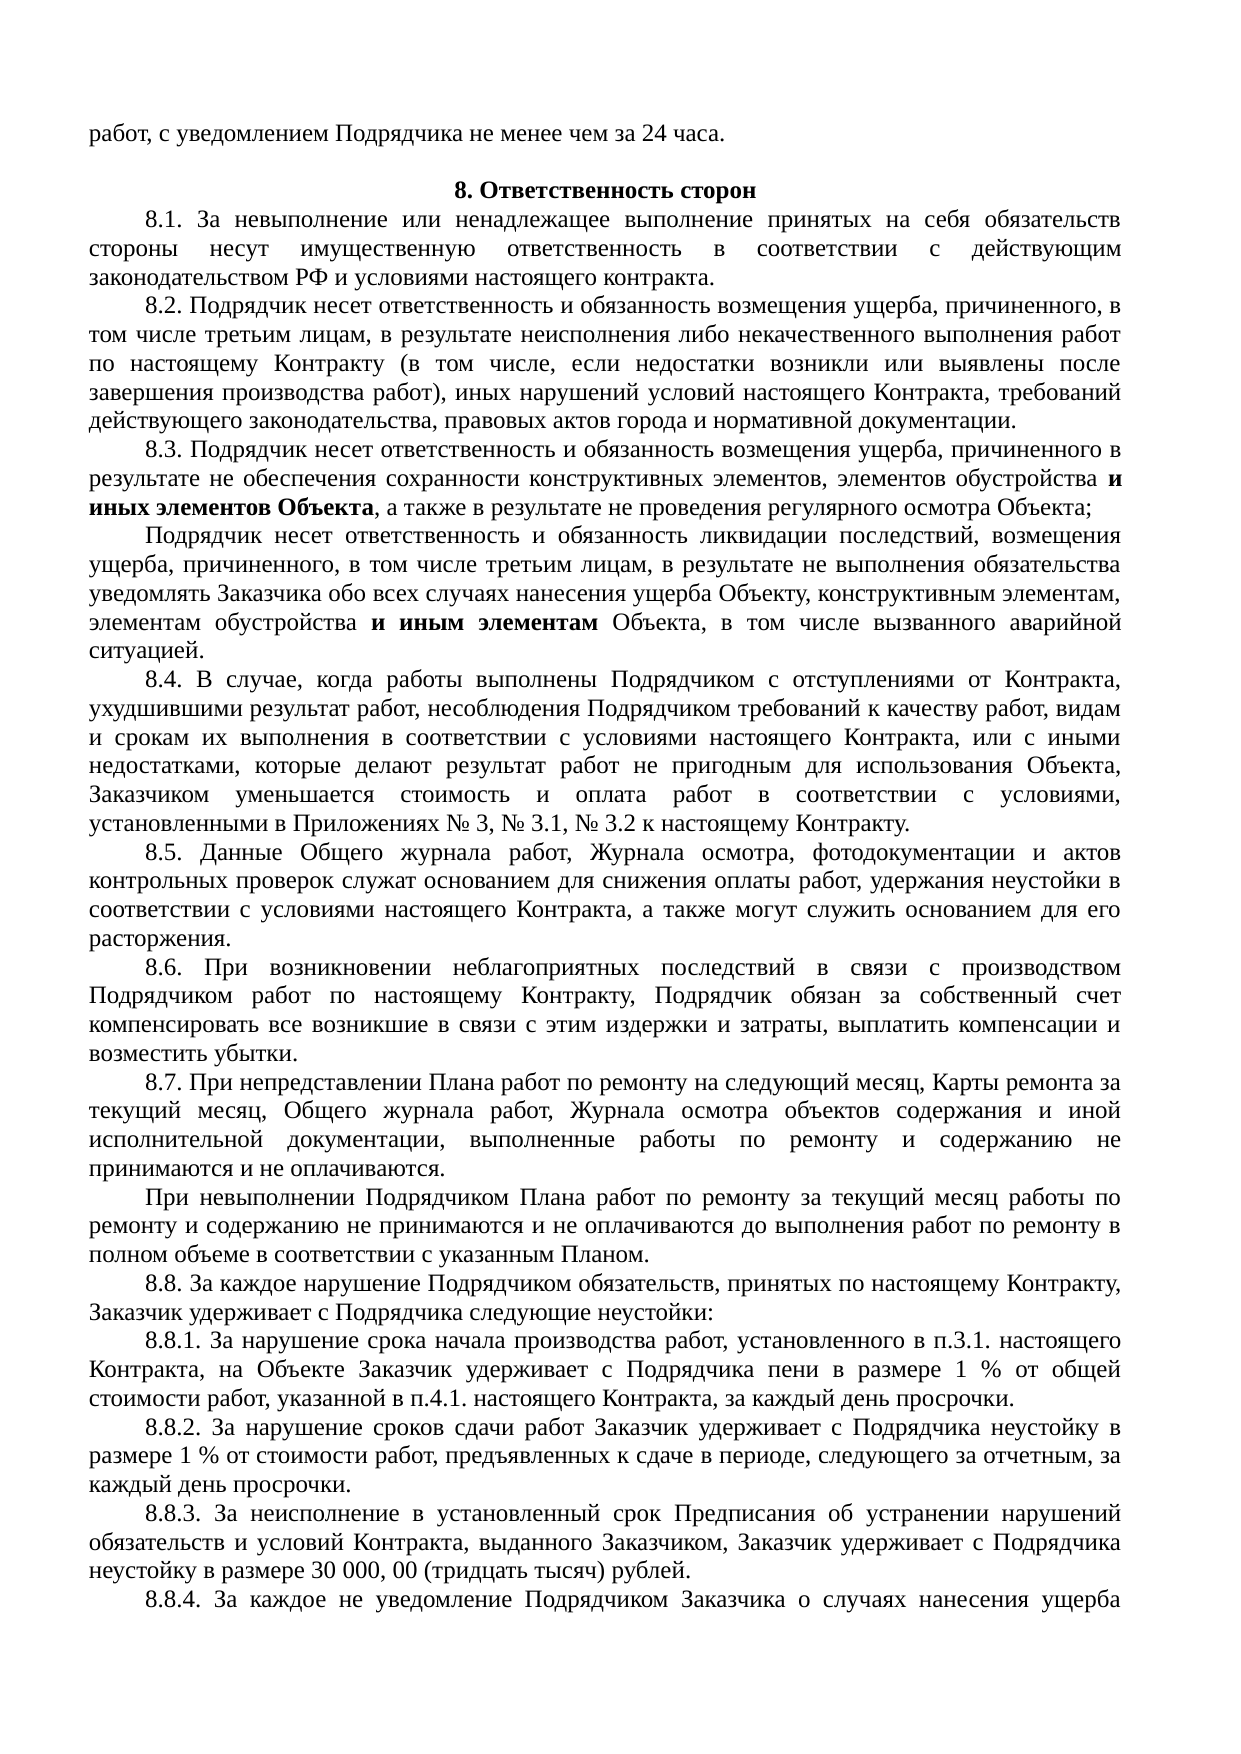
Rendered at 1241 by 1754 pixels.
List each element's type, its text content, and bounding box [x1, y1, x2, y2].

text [89, 118, 1122, 147]
text 8.8.2. За нарушение сроков сдачи работ Заказчик удерживает с Подрядчика неустойку в размере 1 % от стоимости работ, предъявленных к сдаче в периоде, следующего за отчетным, за каждый день просрочки. [89, 1412, 1122, 1498]
text 8.6. При возникновении неблагоприятных последствий в связи с производством Подрядчиком работ по настоящему Контракту, Подрядчик обязан за собственный счет компенсировать все возникшие в связи с этим издержки и затраты, выплатить компенсации и возместить убытки. [89, 952, 1122, 1067]
text 8.8.1. За нарушение срока начала производства работ, установленного в п.3.1. настоящего Контракта, на Объекте Заказчик удерживает с Подрядчика пени в размере 1 % от общей стоимости работ, указанной в п.4.1. настоящего Контракта, за каждый день просрочки. [89, 1326, 1122, 1412]
text При невыполнении Подрядчиком Плана работ по ремонту за текущий месяц работы по ремонту и содержанию не принимаются и не оплачиваются до выполнения работ по ремонту в полном объеме в соответствии с указанным Планом. [89, 1182, 1122, 1268]
text 8.8.3. За неисполнение в установленный срок Предписания об устранении нарушений обязательств и условий Контракта, выданного Заказчиком, Заказчик удерживает с Подрядчика неустойку в размере 30 000, 00 (тридцать тысяч) рублей. [89, 1498, 1122, 1584]
text 8.1. За невыполнение или ненадлежащее выполнение принятых на себя обязательств стороны несут имущественную ответственность в соответствии с действующим законодательством РФ и условиями настоящего контракта. [89, 204, 1122, 291]
text 8.8. За каждое нарушение Подрядчиком обязательств, принятых по настоящему Контракту, Заказчик удерживает с Подрядчика следующие неустойки: [89, 1268, 1122, 1326]
text 8.2. Подрядчик несет ответственность и обязанность возмещения ущерба, причиненного, в том числе третьим лицам, в результате неисполнения либо некачественного выполнения работ по настоящему Контракту (в том числе, если недостатки возникли или выявлены после завершения производства работ), иных нарушений условий настоящего Контракта, требований действующего законодательства, правовых актов города и нормативной документации. [89, 291, 1122, 434]
text Подрядчик несет ответственность и обязанность ликвидации последствий, возмещения ущерба, причиненного, в том числе третьим лицам, в результате не выполнения обязательства уведомлять Заказчика обо всех случаях нанесения ущерба Объекту, конструктивным элементам, элементам обустройства и иным элементам Объекта, в том числе вызванного аварийной ситуацией. [89, 521, 1122, 664]
text 8.4. В случае, когда работы выполнены Подрядчиком с отступлениями от Контракта, ухудшившими результат работ, несоблюдения Подрядчиком требований к качеству работ, видам и срокам их выполнения в соответствии с условиями настоящего Контракта, или с иными недостатками, которые делают результат работ не пригодным для использования Объекта, Заказчиком уменьшается стоимость и оплата работ в соответствии с условиями, установленными в Приложениях № 3, № 3.1, № 3.2 к настоящему Контракту. [89, 664, 1122, 837]
text 8.7. При непредставлении Плана работ по ремонту на следующий месяц, Карты ремонта за текущий месяц, Общего журнала работ, Журнала осмотра объектов содержания и иной исполнительной документации, выполненные работы по ремонту и содержанию не принимаются и не оплачиваются. [89, 1067, 1122, 1182]
text 8.3. Подрядчик несет ответственность и обязанность возмещения ущерба, причиненного в результате не обеспечения сохранности конструктивных элементов, элементов обустройства и иных элементов Объекта, а также в результате не проведения регулярного осмотра Объекта; [89, 434, 1122, 521]
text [89, 1584, 1122, 1613]
text 8. Ответственность сторон [89, 176, 1122, 204]
text 8.5. Данные Общего журнала работ, Журнала осмотра, фотодокументации и актов контрольных проверок служат основанием для снижения оплаты работ, удержания неустойки в соответствии с условиями настоящего Контракта, а также могут служить основанием для его расторжения. [89, 837, 1122, 952]
